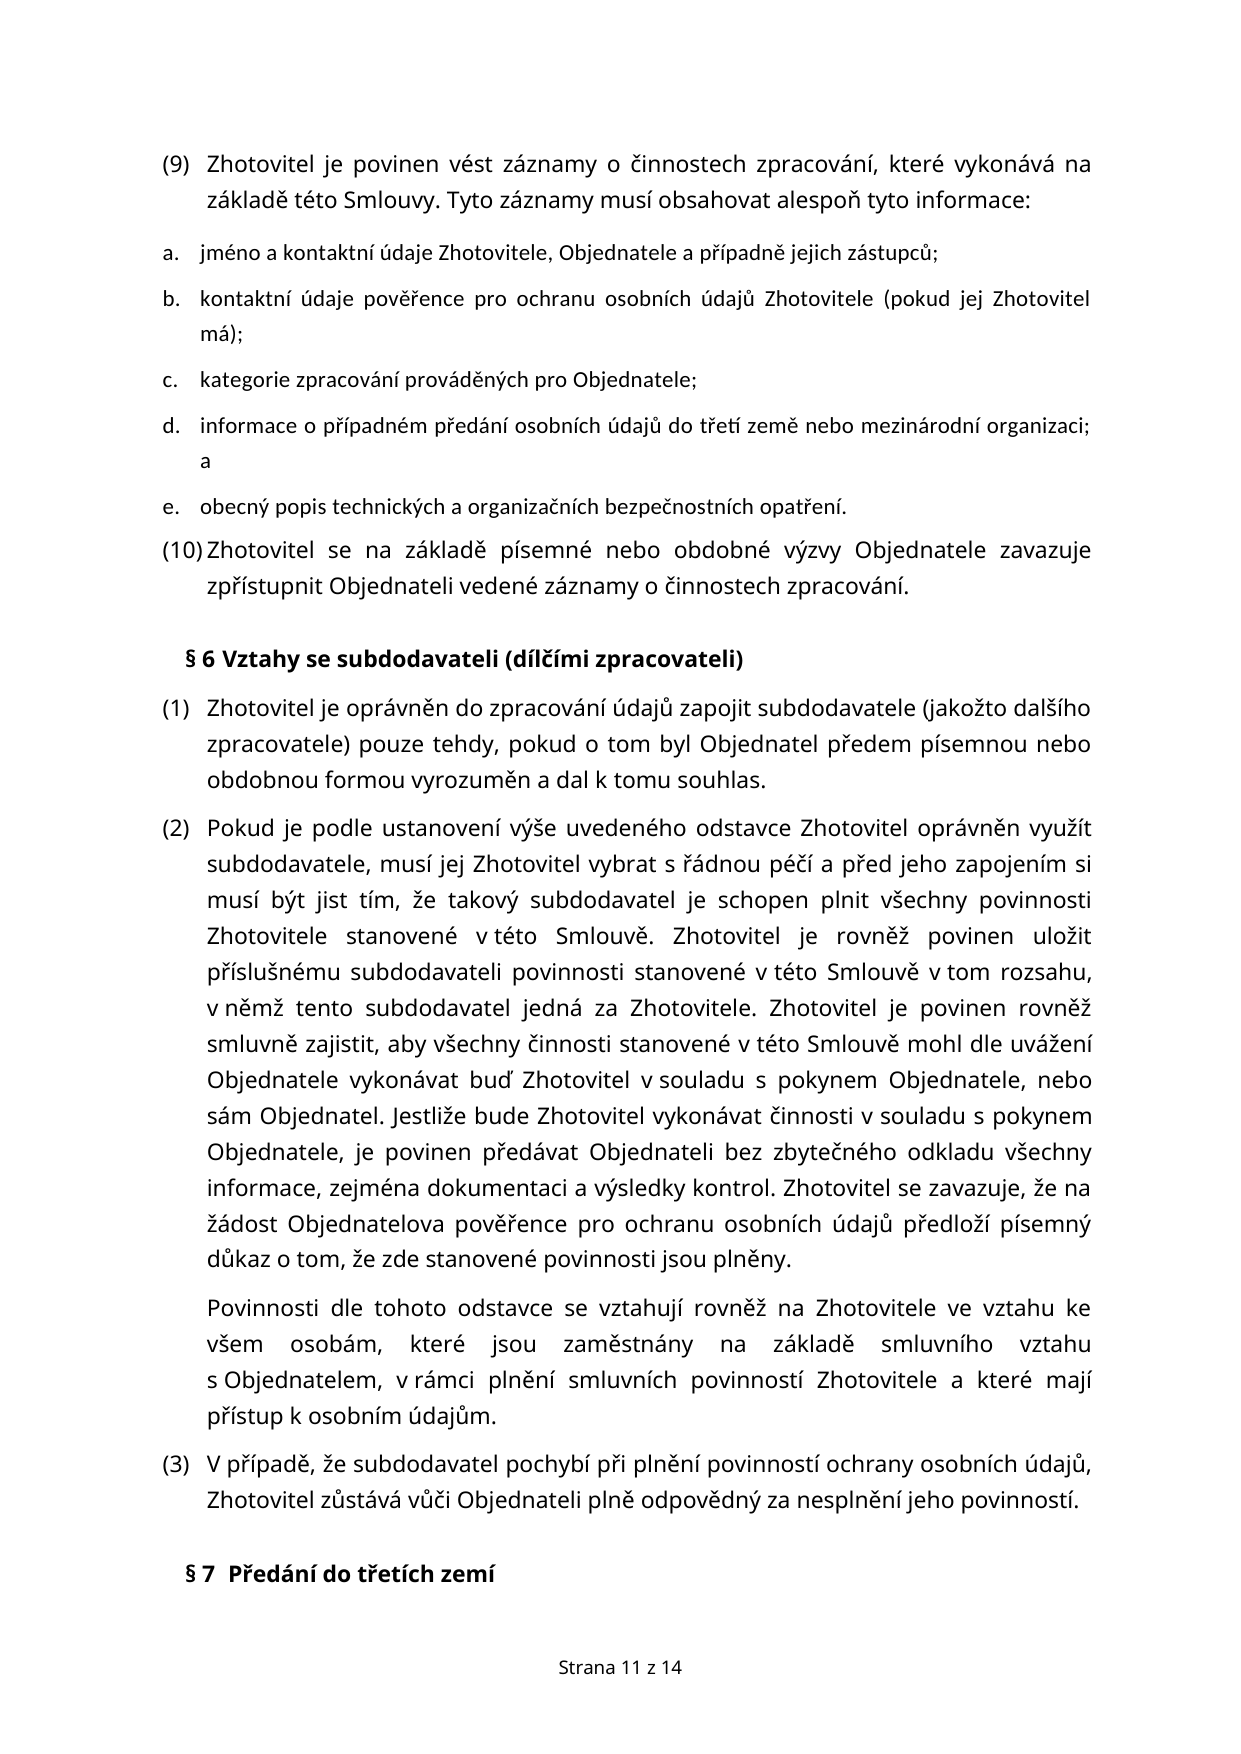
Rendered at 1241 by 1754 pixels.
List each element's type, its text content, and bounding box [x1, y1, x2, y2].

list jméno a kontaktní údaje Zhotovitele, Objednatele a případně jejich zástupců; [162, 232, 1093, 267]
list obecný popis technických a organizačních bezpečnostních opatření. [162, 486, 1093, 522]
list informace o případném předání osobních údajů do třetí země nebo mezinárodní organizaci; a [162, 405, 1093, 476]
list kontaktní údaje pověřence pro ochranu osobních údajů Zhotovitele (pokud jej Zhotovitel má); [162, 278, 1093, 349]
list Povinnosti dle tohoto odstavce se vztahují rovněž na Zhotovitele ve vztahu ke všem osobám, které jsou zaměstnány na základě smluvního vztahu s Objednatelem, v rámci plnění smluvních povinností Zhotovitele a které mají přístup k osobním údajům. [207, 1292, 1093, 1431]
list Zhotovitel se na základě písemné nebo obdobné výzvy Objednatele zavazuje zpřístupnit Objednateli vedené záznamy o činnostech zpracování. [162, 534, 1093, 601]
list Zhotovitel je povinen vést záznamy o činnostech zpracování, které vykonává na základě této Smlouvy. Tyto záznamy musí obsahovat alespoň tyto informace: [162, 148, 1093, 215]
text Vztahy se subdodavateli (dílčími zpracovateli) [185, 643, 1093, 675]
list V případě, že subdodavatel pochybí při plnění povinností ochrany osobních údajů, Zhotovitel zůstává vůči Objednateli plně odpovědný za nesplnění jeho povinností. [162, 1448, 1093, 1515]
list kategorie zpracování prováděných pro Objednatele; [162, 359, 1093, 394]
text Předání do třetích zemí [185, 1557, 1093, 1589]
list Pokud je podle ustanovení výše uvedeného odstavce Zhotovitel oprávněn využít subdodavatele, musí jej Zhotovitel vybrat s řádnou péčí a před jeho zapojením si musí být jist tím, že takový subdodavatel je schopen plnit všechny povinnosti Zhotovitele stanovené v této Smlouvě. Zhotovitel je rovněž povinen uložit příslušnému subdodavateli povinnosti stanovené v této Smlouvě v tom rozsahu, v němž tento subdodavatel jedná za Zhotovitele. Zhotovitel je povinen rovněž smluvně zajistit, aby všechny činnosti stanovené v této Smlouvě mohl dle uvážení Objednatele vykonávat buď Zhotovitel v souladu s pokynem Objednatele, nebo sám Objednatel. Jestliže bude Zhotovitel vykonávat činnosti v souladu s pokynem Objednatele, je povinen předávat Objednateli bez zbytečného odkladu všechny informace, zejména dokumentaci a výsledky kontrol. Zhotovitel se zavazuje, že na žádost Objednatelova pověřence pro ochranu osobních údajů předloží písemný důkaz o tom, že zde stanovené povinnosti jsou plněny. [162, 812, 1093, 1275]
list Zhotovitel je oprávněn do zpracování údajů zapojit subdodavatele (jakožto dalšího zpracovatele) pouze tehdy, pokud o tom byl Objednatel předem písemnou nebo obdobnou formou vyrozuměn a dal k tomu souhlas. [162, 692, 1093, 795]
